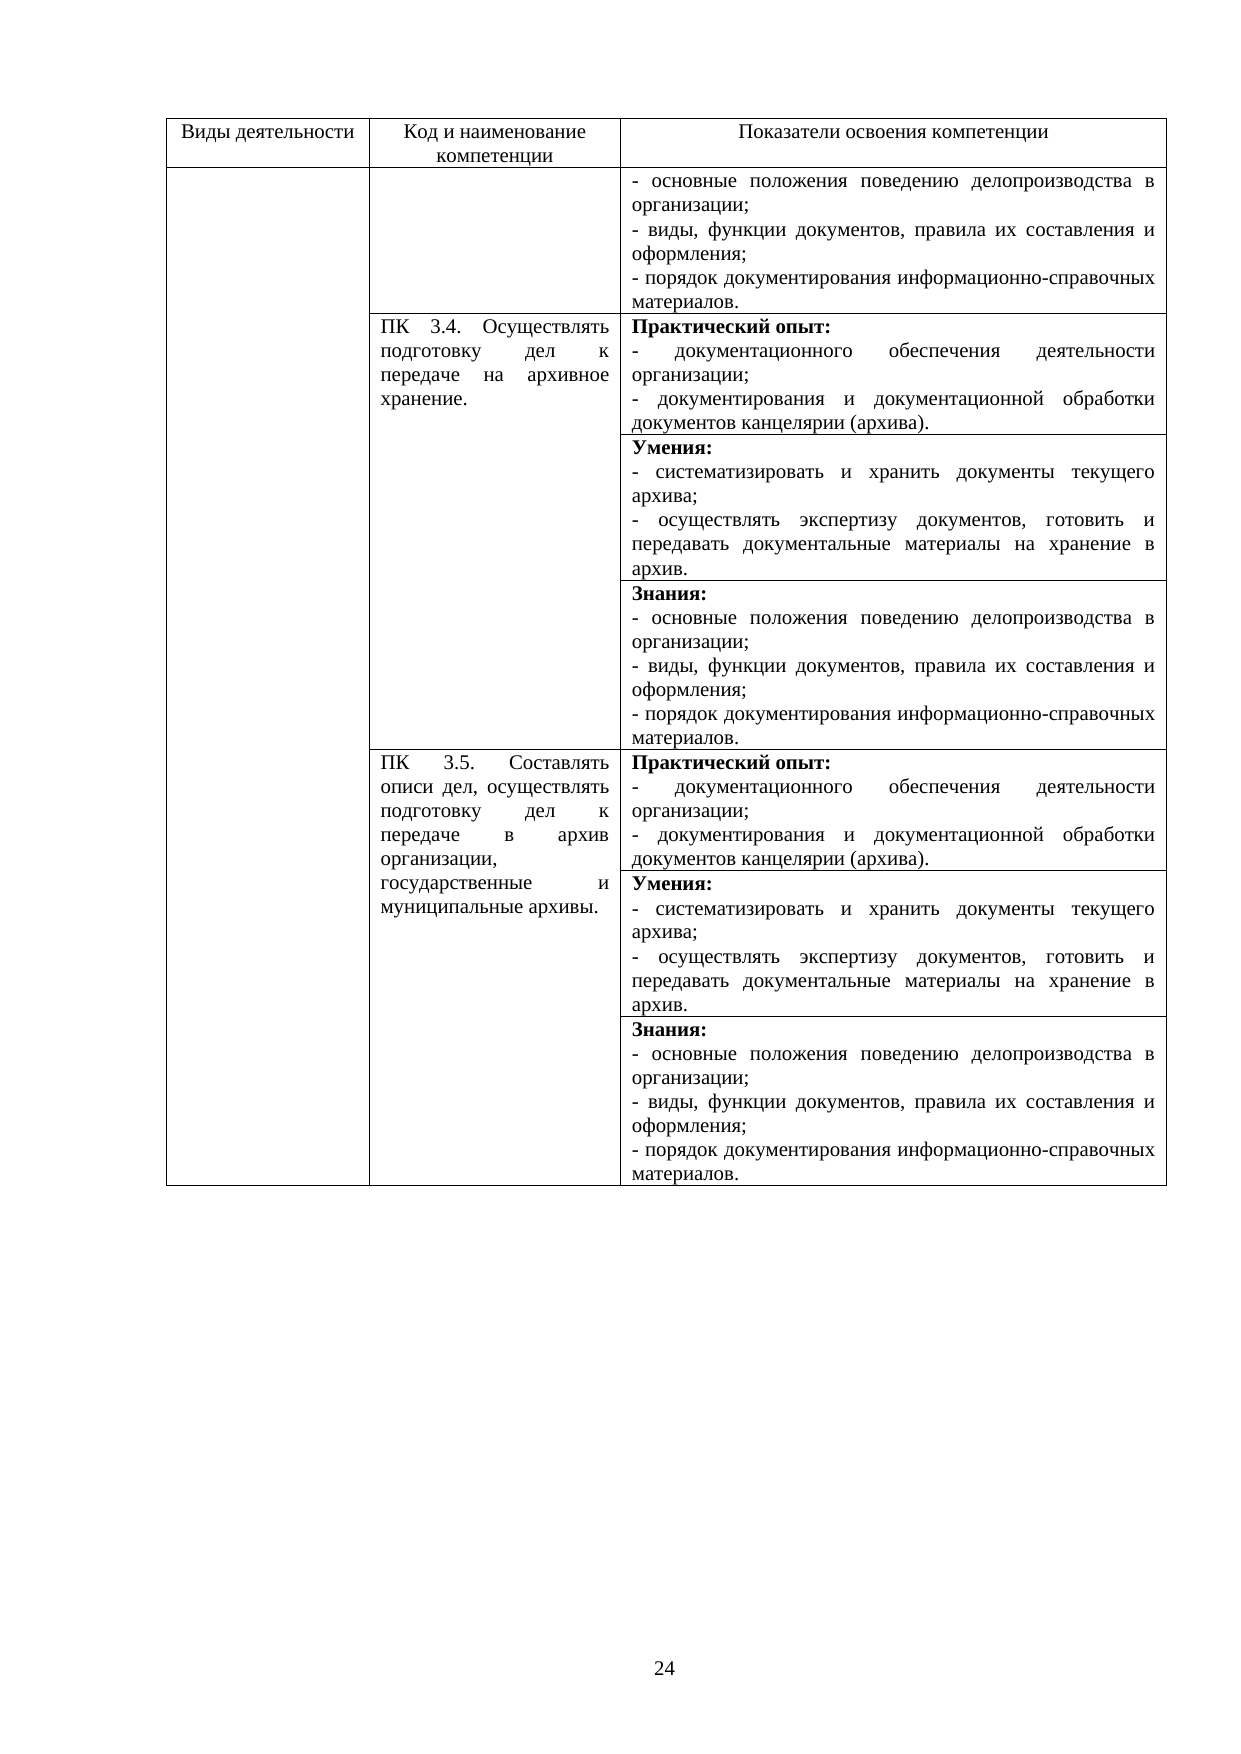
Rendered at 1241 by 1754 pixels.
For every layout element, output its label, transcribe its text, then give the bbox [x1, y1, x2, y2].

table_header Показатели освоения компетенции [621, 119, 1166, 167]
table_cell ПК 3.4. Осуществлять подготовку дел к передаче на архивное хранение. [370, 314, 620, 749]
table_cell Умения: - систематизировать и хранить документы текущего архива; - осуществлять экспертизу документов, готовить и передавать документальные материалы на хранение в архив. [621, 871, 1166, 1016]
table_cell ПК 3.5. Составлять описи дел, осуществлять подготовку дел к передаче в архив организации, государственные и муниципальные архивы. [370, 750, 620, 1185]
table_header Код и наименование компетенции [370, 119, 620, 167]
table_cell Умения: - систематизировать и хранить документы текущего архива; - осуществлять экспертизу документов, готовить и передавать документальные материалы на хранение в архив. [621, 435, 1166, 579]
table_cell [621, 168, 1166, 313]
table_header Виды деятельности [167, 119, 369, 167]
